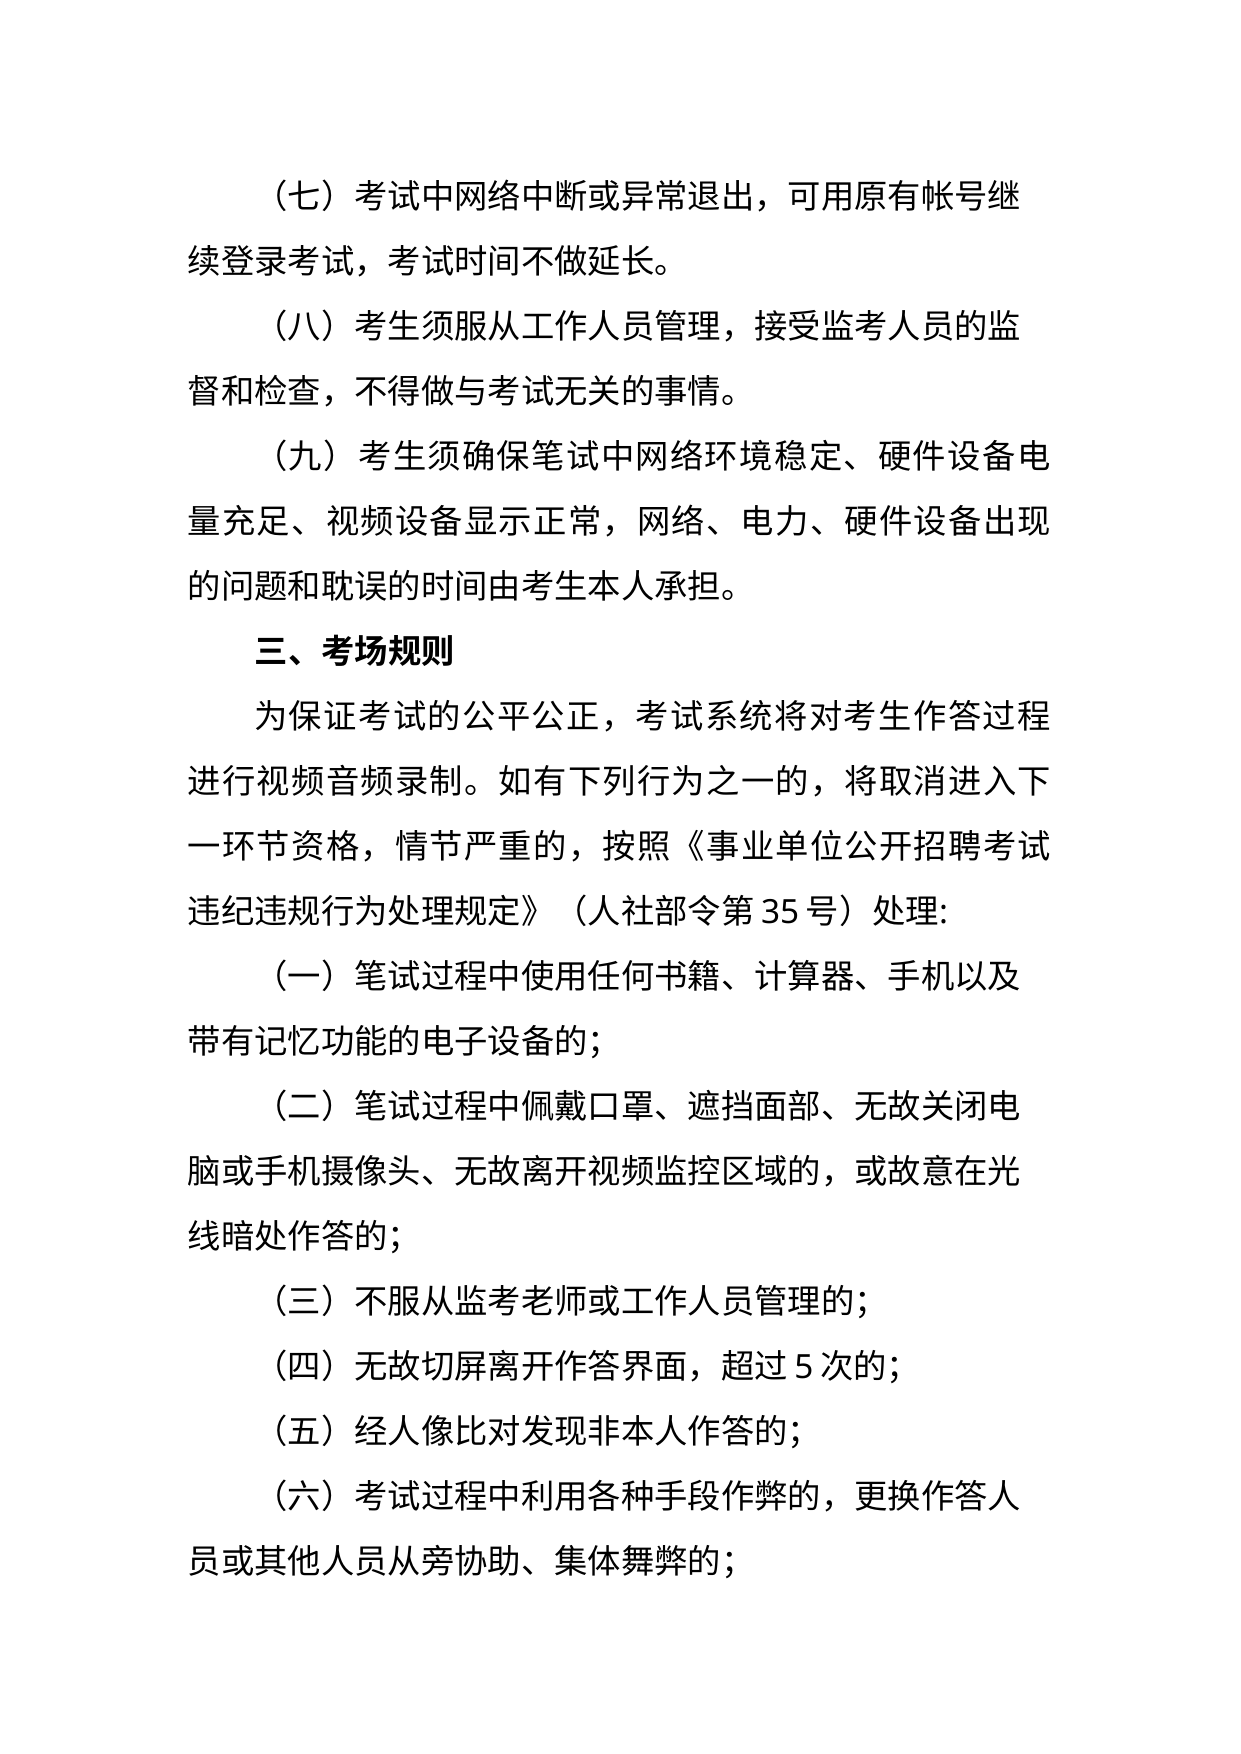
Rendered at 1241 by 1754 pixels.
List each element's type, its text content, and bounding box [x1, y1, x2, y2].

list 三、考场规则 [187, 617, 1053, 682]
text （四）无故切屏离开作答界面，超过5次的； [187, 1332, 1053, 1397]
text （三）不服从监考老师或工作人员管理的； [187, 1267, 1053, 1332]
text （七）考试中网络中断或异常退出，可用原有帐号继续登录考试，考试时间不做延长。 [187, 162, 1053, 292]
list 为保证考试的公平公正，考试系统将对考生作答过程进行视频音频录制。如有下列行为之一的，将取消进入下一环节资格，情节严重的，按照《事业单位公开招聘考试违纪违规行为处理规定》（人社部令第35号）处理: [187, 682, 1053, 942]
text （九）考生须确保笔试中网络环境稳定、硬件设备电量充足、视频设备显示正常，网络、电力、硬件设备出现的问题和耽误的时间由考生本人承担。 [187, 422, 1053, 617]
text （八）考生须服从工作人员管理，接受监考人员的监督和检查，不得做与考试无关的事情。 [187, 292, 1053, 422]
text （六）考试过程中利用各种手段作弊的，更换作答人员或其他人员从旁协助、集体舞弊的； [187, 1462, 1053, 1592]
text （二）笔试过程中佩戴口罩、遮挡面部、无故关闭电脑或手机摄像头、无故离开视频监控区域的，或故意在光线暗处作答的； [187, 1072, 1053, 1267]
text （一）笔试过程中使用任何书籍、计算器、手机以及带有记忆功能的电子设备的； [187, 942, 1053, 1072]
text （五）经人像比对发现非本人作答的； [187, 1397, 1053, 1462]
